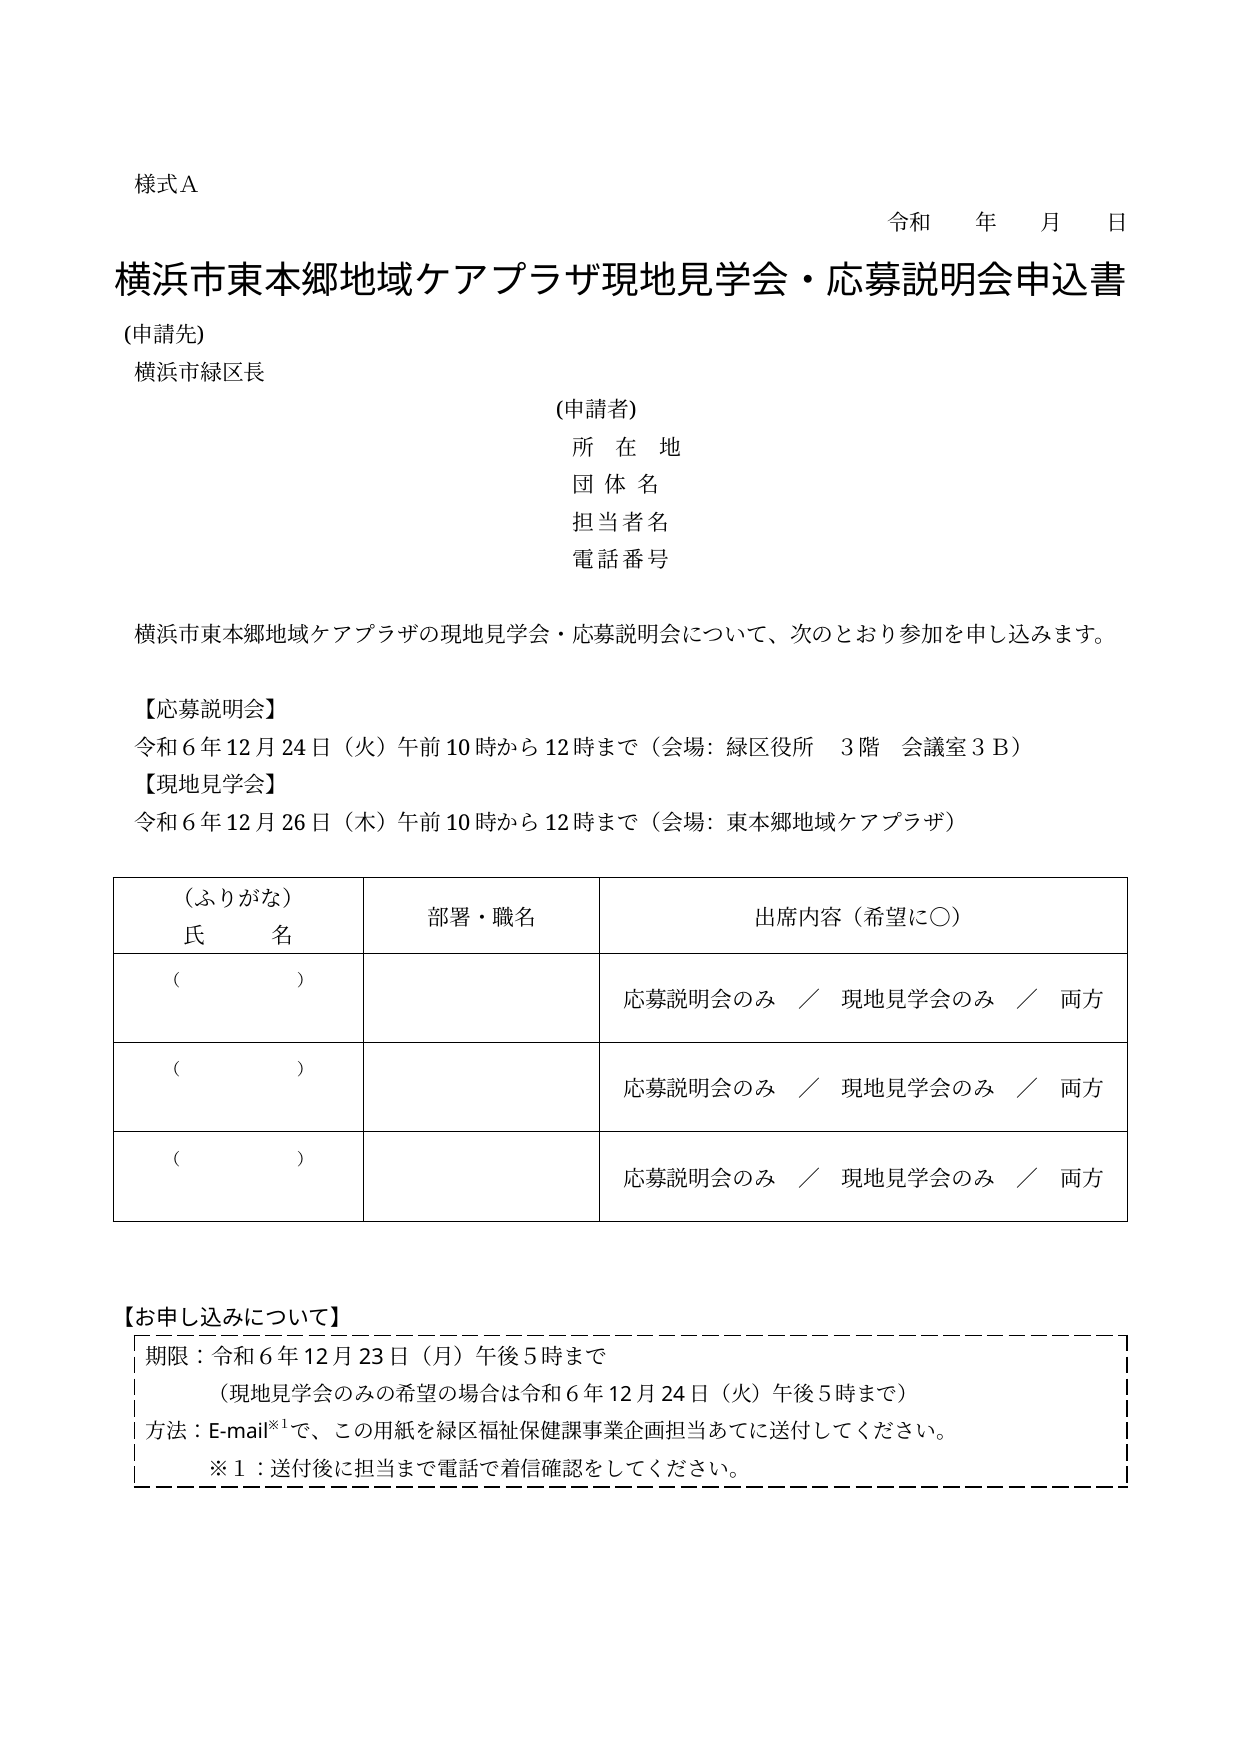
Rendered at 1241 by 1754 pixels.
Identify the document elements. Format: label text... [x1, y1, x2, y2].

table_header 期限：令和６年12月23日（月）午後５時まで （現地見学会のみの希望の場合は令和６年12月24日（火）午後５時まで） 方法：E-mail※１で、この用紙を緑区福祉保健課事業企画担当あてに送付してください。 ※１：送付後に担当まで電話で着信確認をしてください。 [134, 1335, 1127, 1486]
table_header （ふりがな） 氏 名 [114, 878, 363, 953]
text 電話番号 [112, 539, 1128, 577]
text 令和６年12月26日（木）午前10時から12時まで（会場：東本郷地域ケアプラザ） [134, 802, 1053, 839]
text (申請先) [112, 314, 1128, 352]
table_header 出席内容（希望に○） [600, 878, 1127, 953]
text 担当者名 [112, 502, 1128, 539]
table_cell 応募説明会のみ ／ 現地見学会のみ ／ 両方 [600, 1043, 1127, 1131]
text 【現地見学会】 [134, 764, 1053, 802]
table_cell [364, 954, 599, 1042]
table_cell （ ） [114, 1132, 363, 1221]
text 令和６年12月24日（火）午前10時から12時まで（会場：緑区役所 ３階 会議室３Ｂ） [112, 727, 1117, 764]
table_cell （ ） [114, 1043, 363, 1131]
table_cell [364, 1043, 599, 1131]
text 団体名 [112, 464, 1128, 502]
text 横浜市東本郷地域ケアプラザ現地見学会・応募説明会申込書 [112, 239, 1128, 314]
text 【お申し込みについて】 [112, 1297, 1130, 1335]
text 横浜市緑区長 [112, 352, 1128, 389]
text (申請者) [112, 389, 1128, 427]
table_cell （ ） [114, 954, 363, 1042]
text 所 在 地 [112, 427, 1128, 464]
text 【応募説明会】 [134, 689, 1053, 727]
table_header 部署・職名 [364, 878, 599, 953]
table_cell 応募説明会のみ ／ 現地見学会のみ ／ 両方 [600, 954, 1127, 1042]
table_cell [364, 1132, 599, 1221]
text 横浜市東本郷地域ケアプラザの現地見学会・応募説明会について、次のとおり参加を申し込みます。 [112, 614, 1117, 652]
text 令和 年 月 日 [112, 202, 1128, 239]
text 様式Ａ [112, 164, 1128, 202]
table_cell 応募説明会のみ ／ 現地見学会のみ ／ 両方 [600, 1132, 1127, 1221]
